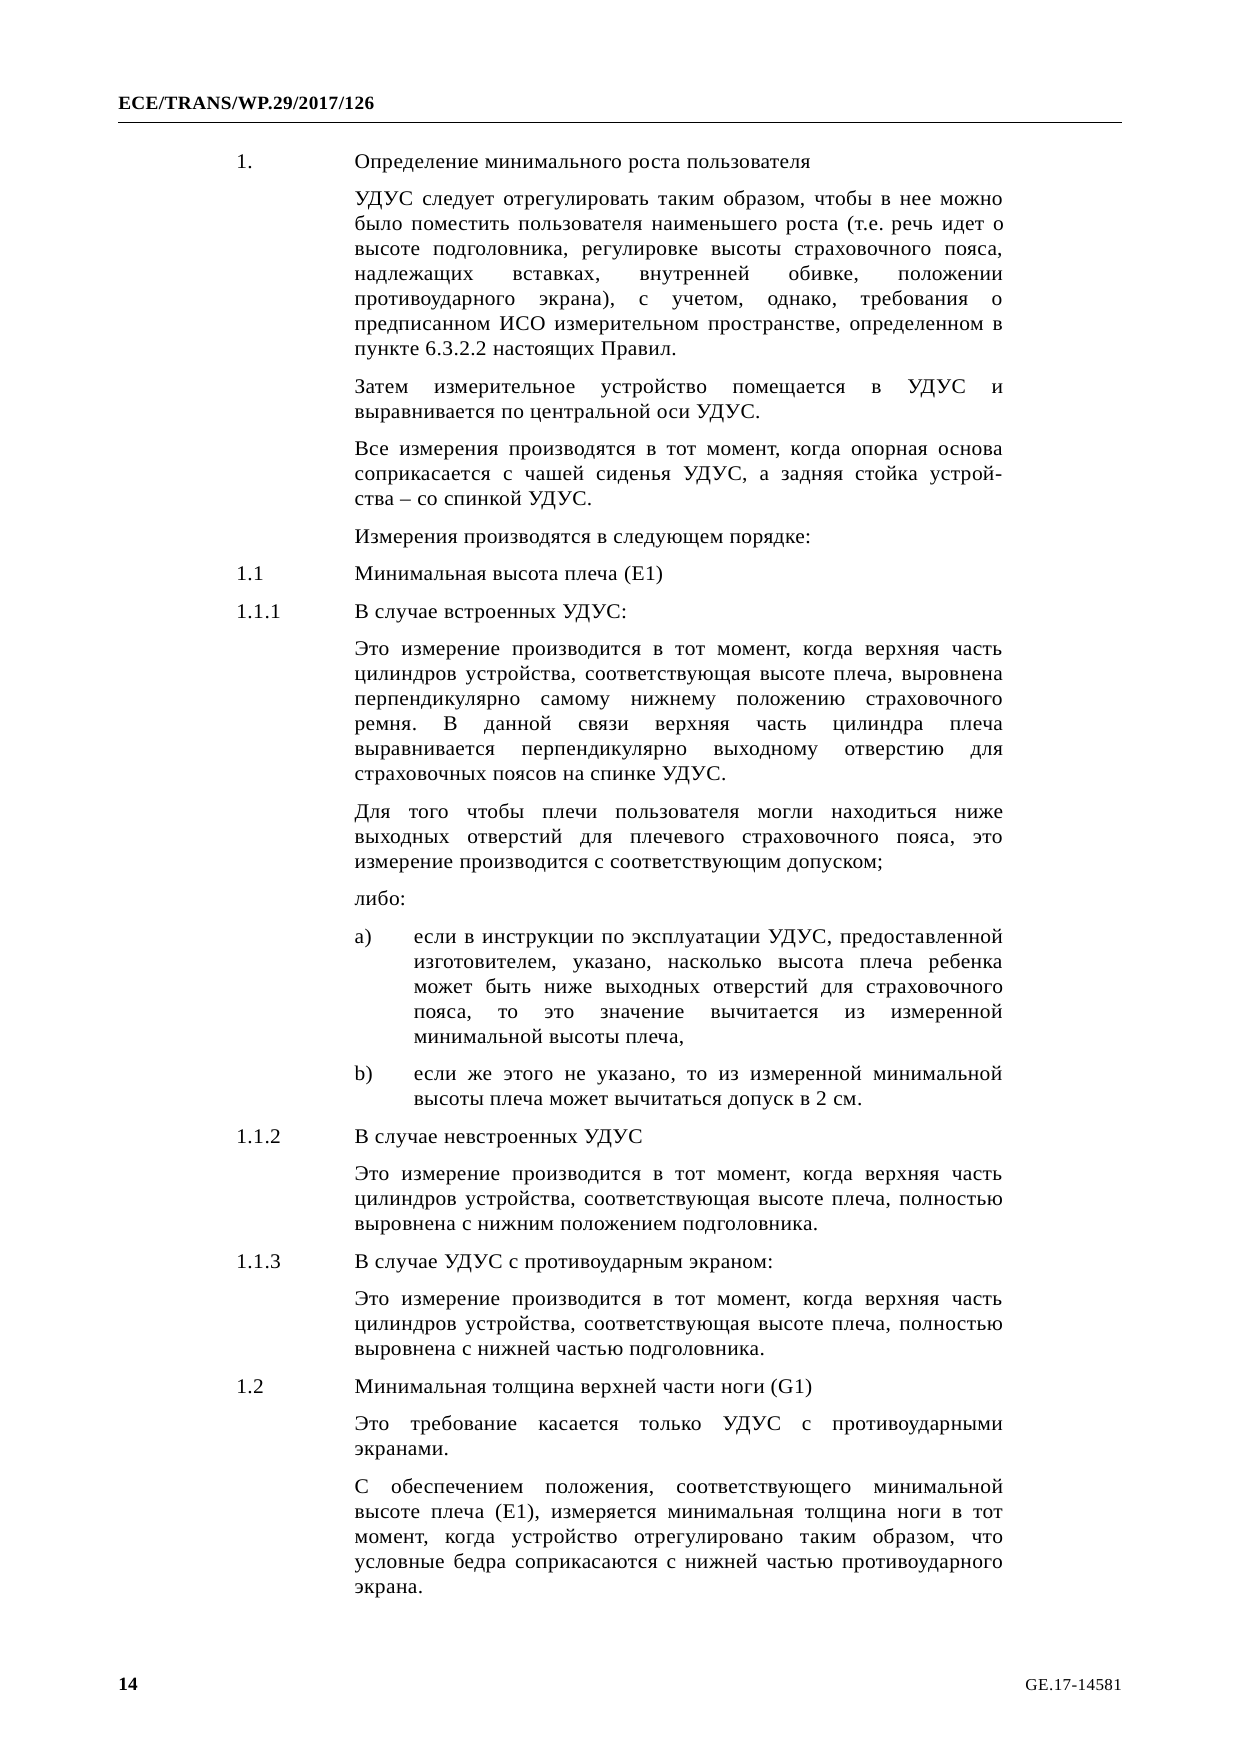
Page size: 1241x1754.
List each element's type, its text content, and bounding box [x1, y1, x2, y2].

text Это измерение производится в тот момент, когда верхняя часть цилиндров устройства, соответствующая высоте плеча, выровнена перпендикулярно самому нижнему положению страховочного ремня. В данной связи верхняя часть цилиндра плеча выравнивается перпендикулярно выходному отверстию для страховочных поясов на спинке УДУС. [236, 635, 1004, 785]
text 1.1 Минимальная высота плеча (E1) [236, 560, 1004, 585]
text Это измерение производится в тот момент, когда верхняя часть цилиндров устройства, соответствующая высоте плеча, полностью выровнена с нижним положением подголовника. [236, 1160, 1004, 1235]
text 1.1.1 В случае встроенных УДУС: [236, 598, 1004, 623]
text 1.1.2 В случае невстроенных УДУС [236, 1123, 1004, 1148]
text С обеспечением положения, соответствующего минимальной высоте плеча (E1), измеряется минимальная толщина ноги в тот момент, когда устройство отрегулировано таким образом, что условные бедра соприкасаются с нижней частью противоударного экрана. [236, 1473, 1004, 1598]
text Затем измерительное устройство помещается в УДУС и выравнивается по центральной оси УДУС. [236, 373, 1004, 423]
text 1.2 Минимальная толщина верхней части ноги (G1) [236, 1373, 1004, 1398]
text УДУС следует отрегулировать таким образом, чтобы в нее можно было поместить пользователя наименьшего роста (т.е. речь идет о высоте подголовника, регулировке высоты страховочного пояса, надлежащих вставках, внутренней обивке, положении противоударного экрана), с учетом, однако, требования о предписанном ИСО измерительном пространстве, определенном в пункте 6.3.2.2 настоящих Правил. [236, 185, 1004, 360]
text Для того чтобы плечи пользователя могли находиться ниже выходных отверстий для плечевого страховочного пояса, это измерение производится с соответствующим допуском; [236, 798, 1004, 873]
text Все измерения производятся в тот момент, когда опорная основа соприкасается с чашей сиденья УДУС, а задняя стойка устрой- ства – со спинкой УДУС. [236, 435, 1004, 510]
text Измерения производятся в следующем порядке: [236, 523, 1004, 548]
text либо: [236, 885, 1004, 910]
text Это измерение производится в тот момент, когда верхняя часть цилиндров устройства, соответствующая высоте плеча, полностью выровнена с нижней частью подголовника. [236, 1285, 1004, 1360]
text 1.1.3 В случае УДУС с противоударным экраном: [236, 1248, 1004, 1273]
text 1. Определение минимального роста пользователя [236, 148, 1004, 173]
text a) если в инструкции по эксплуатации УДУС, предоставленной изготовителем, указано, насколько высота плеча ребенка может быть ниже выходных отверстий для страховочного пояса, то это значение вычитается из измеренной минимальной высоты плеча, [236, 923, 1004, 1048]
text b) если же этого не указано, то из измеренной минимальной высоты плеча может вычитаться допуск в 2 см. [236, 1060, 1004, 1110]
text Это требование касается только УДУС с противоударными экранами. [236, 1410, 1004, 1460]
